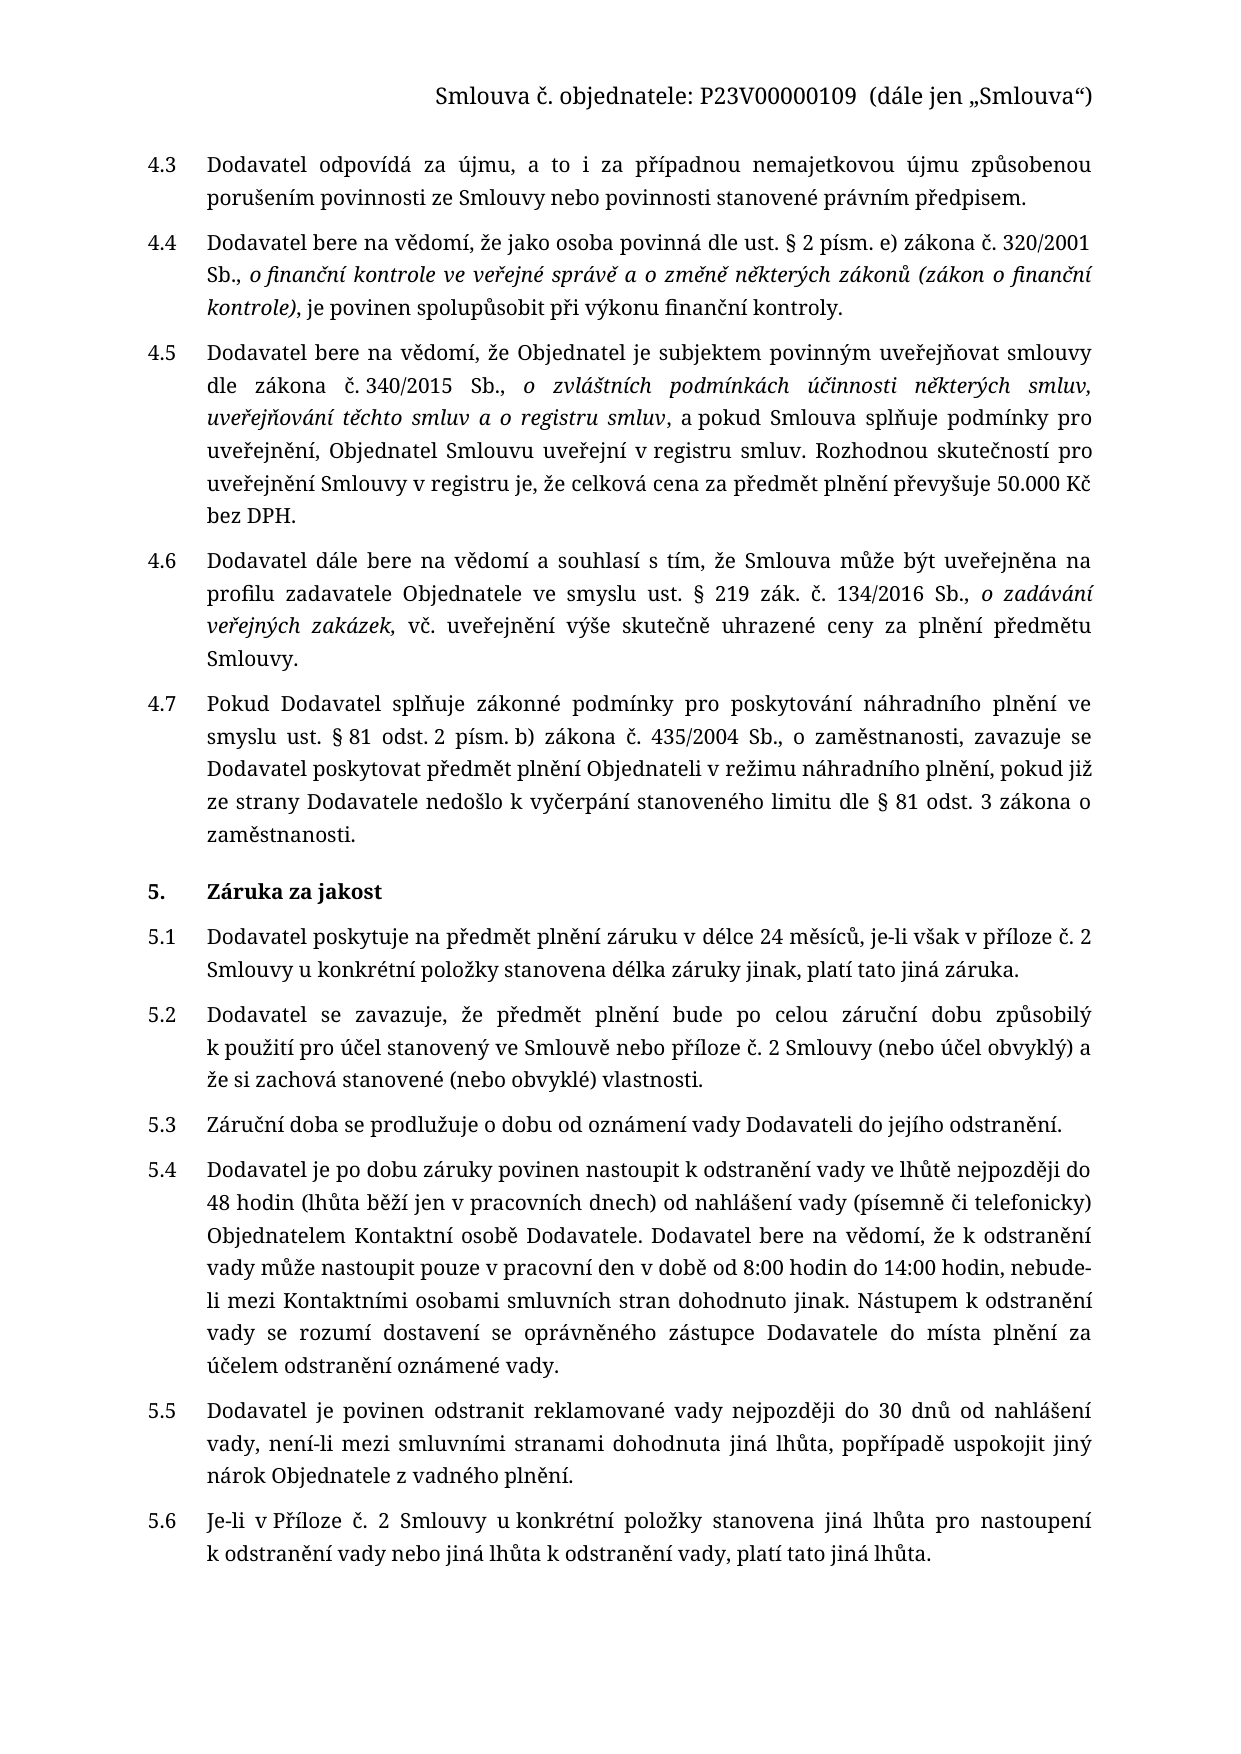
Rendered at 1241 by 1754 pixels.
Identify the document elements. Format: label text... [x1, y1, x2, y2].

list Dodavatel poskytuje na předmět plnění záruku v délce 24 měsíců, je-li však v příloze č. 2 Smlouvy u konkrétní položky stanovena délka záruky jinak, platí tato jiná záruka. [148, 922, 1093, 983]
list Dodavatel dále bere na vědomí a souhlasí s tím, že Smlouva může být uveřejněna na profilu zadavatele Objednatele ve smyslu ust. § 219 zák. č. 134/2016 Sb., o zadávání veřejných zakázek, vč. uveřejnění výše skutečně uhrazené ceny za plnění předmětu Smlouvy. [148, 546, 1093, 673]
list Dodavatel je po dobu záruky povinen nastoupit k odstranění vady ve lhůtě nejpozději do 48 hodin (lhůta běží jen v pracovních dnech) od nahlášení vady (písemně či telefonicky) Objednatelem Kontaktní osobě Dodavatele. Dodavatel bere na vědomí, že k odstranění vady může nastoupit pouze v pracovní den v době od 8:00 hodin do 14:00 hodin, nebude-li mezi Kontaktními osobami smluvních stran dohodnuto jinak. Nástupem k odstranění vady se rozumí dostavení se oprávněného zástupce Dodavatele do místa plnění za účelem odstranění oznámené vady. [148, 1156, 1093, 1379]
list Dodavatel je povinen odstranit reklamované vady nejpozději do 30 dnů od nahlášení vady, není-li mezi smluvními stranami dohodnuta jiná lhůta, popřípadě uspokojit jiný nárok Objednatele z vadného plnění. [148, 1396, 1093, 1490]
list Dodavatel se zavazuje, že předmět plnění bude po celou záruční dobu způsobilý k použití pro účel stanovený ve Smlouvě nebo příloze č. 2 Smlouvy (nebo účel obvyklý) a že si zachová stanovené (nebo obvyklé) vlastnosti. [148, 1000, 1093, 1094]
list Záruka za jakost [148, 877, 1093, 906]
list Dodavatel bere na vědomí, že Objednatel je subjektem povinným uveřejňovat smlouvy dle zákona č. 340/2015 Sb., o zvláštních podmínkách účinnosti některých smluv, uveřejňování těchto smluv a o registru smluv, a pokud Smlouva splňuje podmínky pro uveřejnění, Objednatel Smlouvu uveřejní v registru smluv. Rozhodnou skutečností pro uveřejnění Smlouvy v registru je, že celková cena za předmět plnění převyšuje 50.000 Kč bez DPH. [148, 338, 1093, 530]
list Dodavatel odpovídá za újmu, a to i za případnou nemajetkovou újmu způsobenou porušením povinnosti ze Smlouvy nebo povinnosti stanovené právním předpisem. [148, 150, 1093, 211]
list Záruční doba se prodlužuje o dobu od oznámení vady Dodavateli do jejího odstranění. [148, 1110, 1093, 1139]
list Dodavatel bere na vědomí, že jako osoba povinná dle ust. § 2 písm. e) zákona č. 320/2001 Sb., o finanční kontrole ve veřejné správě a o změně některých zákonů (zákon o finanční kontrole), je povinen spolupůsobit při výkonu finanční kontroly. [148, 228, 1093, 322]
list Je-li v Příloze č. 2 Smlouvy u konkrétní položky stanovena jiná lhůta pro nastoupení k odstranění vady nebo jiná lhůta k odstranění vady, platí tato jiná lhůta. [148, 1507, 1093, 1568]
list Pokud Dodavatel splňuje zákonné podmínky pro poskytování náhradního plnění ve smyslu ust. § 81 odst. 2 písm. b) zákona č. 435/2004 Sb., o zaměstnanosti, zavazuje se Dodavatel poskytovat předmět plnění Objednateli v režimu náhradního plnění, pokud již ze strany Dodavatele nedošlo k vyčerpání stanoveného limitu dle § 81 odst. 3 zákona o zaměstnanosti. [148, 689, 1093, 848]
